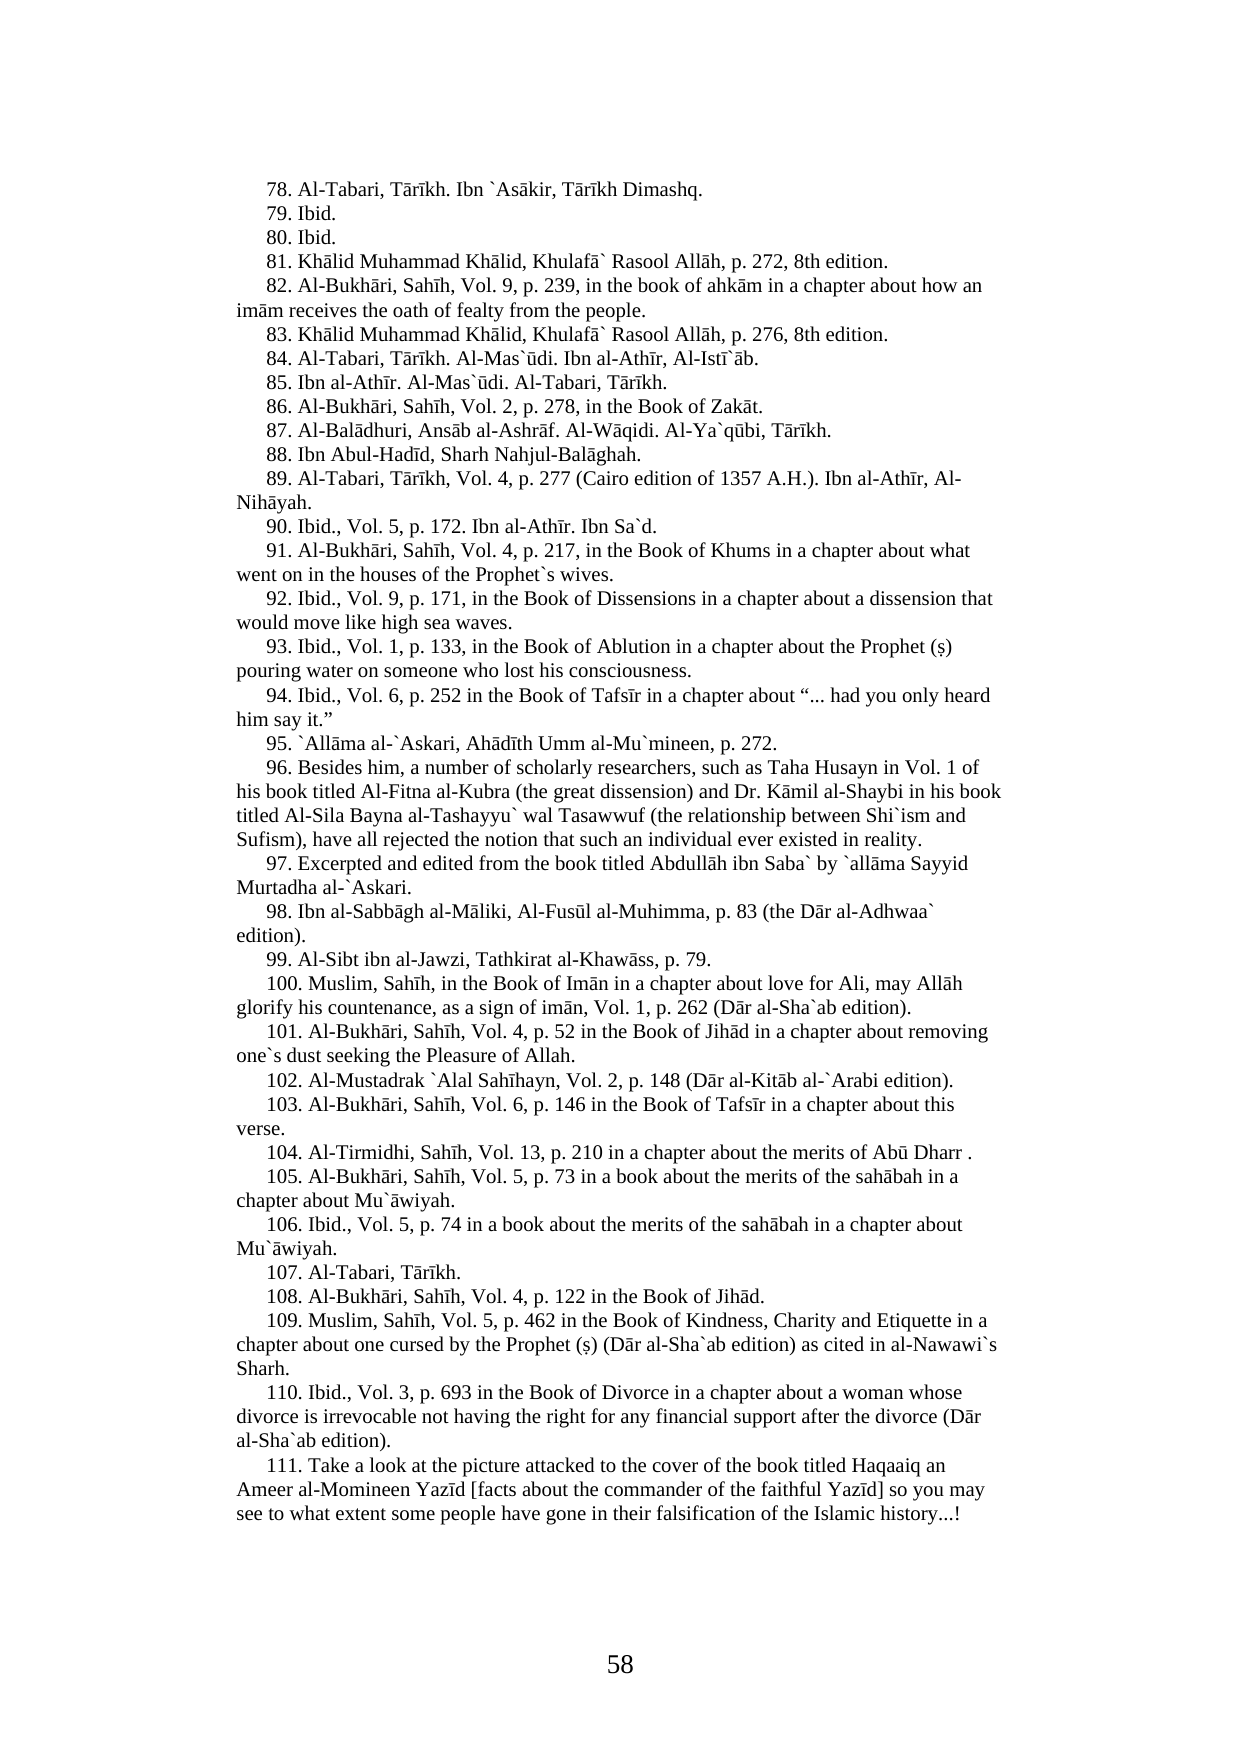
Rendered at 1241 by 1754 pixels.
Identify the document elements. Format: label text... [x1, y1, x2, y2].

text 103. Al-Bukhāri, Sahīh, Vol. 6, p. 146 in the Book of Tafsīr in a chapter about this verse. [236, 1092, 1004, 1140]
text 98. Ibn al-Sabbāgh al-Māliki, Al-Fusūl al-Muhimma, p. 83 (the Dār al-Adhwaa` edition). [236, 899, 1004, 947]
text 88. Ibn Abul-Hadīd, Sharh Nahjul-Balāghah. [236, 442, 1004, 466]
text 85. Ibn al-Athīr. Al-Mas`ūdi. Al-Tabari, Tārīkh. [236, 370, 1004, 394]
text 109. Muslim, Sahīh, Vol. 5, p. 462 in the Book of Kindness, Charity and Etiquette in a chapter about one cursed by the Prophet (ṣ) (Dār al-Sha`ab edition) as cited in al-Nawawi`s Sharh. [236, 1308, 1004, 1380]
text 100. Muslim, Sahīh, in the Book of Imān in a chapter about love for Ali, may Allāh glorify his countenance, as a sign of imān, Vol. 1, p. 262 (Dār al-Sha`ab edition). [236, 971, 1004, 1019]
text 79. Ibid. [236, 201, 1004, 225]
text 83. Khālid Muhammad Khālid, Khulafā` Rasool Allāh, p. 276, 8th edition. [236, 322, 1004, 346]
text 96. Besides him, a number of scholarly researchers, such as Taha Husayn in Vol. 1 of his book titled Al-Fitna al-Kubra (the great dissension) and Dr. Kāmil al-Shaybi in his book titled Al-Sila Bayna al-Tashayyu` wal Tasawwuf (the relationship between Shi`ism and Sufism), have all rejected the notion that such an individual ever existed in reality. [236, 755, 1004, 851]
text 89. Al-Tabari, Tārīkh, Vol. 4, p. 277 (Cairo edition of 1357 A.H.). Ibn al-Athīr, Al-Nihāyah. [236, 466, 1004, 514]
text 104. Al-Tirmidhi, Sahīh, Vol. 13, p. 210 in a chapter about the merits of Abū Dharr . [236, 1140, 1004, 1164]
text 106. Ibid., Vol. 5, p. 74 in a book about the merits of the sahābah in a chapter about Mu`āwiyah. [236, 1212, 1004, 1260]
text 94. Ibid., Vol. 6, p. 252 in the Book of Tafsīr in a chapter about “... had you only heard him say it.” [236, 682, 1004, 731]
text 78. Al-Tabari, Tārīkh. Ibn `Asākir, Tārīkh Dimashq. [236, 177, 1004, 201]
text 82. Al-Bukhāri, Sahīh, Vol. 9, p. 239, in the book of ahkām in a chapter about how an imām receives the oath of fealty from the people. [236, 273, 1004, 322]
text 105. Al-Bukhāri, Sahīh, Vol. 5, p. 73 in a book about the merits of the sahābah in a chapter about Mu`āwiyah. [236, 1164, 1004, 1212]
text 102. Al-Mustadrak `Alal Sahīhayn, Vol. 2, p. 148 (Dār al-Kitāb al-`Arabi edition). [236, 1067, 1004, 1092]
text 92. Ibid., Vol. 9, p. 171, in the Book of Dissensions in a chapter about a dissension that would move like high sea waves. [236, 586, 1004, 634]
text 107. Al-Tabari, Tārīkh. [236, 1260, 1004, 1284]
text 97. Excerpted and edited from the book titled Abdullāh ibn Saba` by `allāma Sayyid Murtadha al-`Askari. [236, 851, 1004, 899]
text 111. Take a look at the picture attacked to the cover of the book titled Haqaaiq an Ameer al-Momineen Yazīd [facts about the commander of the faithful Yazīd] so you may see to what extent some people have gone in their falsification of the Islamic history...! [236, 1452, 1004, 1525]
text 101. Al-Bukhāri, Sahīh, Vol. 4, p. 52 in the Book of Jihād in a chapter about removing one`s dust seeking the Pleasure of Allah. [236, 1019, 1004, 1067]
text 108. Al-Bukhāri, Sahīh, Vol. 4, p. 122 in the Book of Jihād. [236, 1284, 1004, 1308]
text 110. Ibid., Vol. 3, p. 693 in the Book of Divorce in a chapter about a woman whose divorce is irrevocable not having the right for any financial support after the divorce (Dār al-Sha`ab edition). [236, 1380, 1004, 1452]
text 87. Al-Balādhuri, Ansāb al-Ashrāf. Al-Wāqidi. Al-Ya`qūbi, Tārīkh. [236, 418, 1004, 442]
text 93. Ibid., Vol. 1, p. 133, in the Book of Ablution in a chapter about the Prophet (ṣ) pouring water on someone who lost his consciousness. [236, 634, 1004, 682]
text 81. Khālid Muhammad Khālid, Khulafā` Rasool Allāh, p. 272, 8th edition. [236, 249, 1004, 273]
text 95. `Allāma al-`Askari, Ahādīth Umm al-Mu`mineen, p. 272. [236, 731, 1004, 755]
text 84. Al-Tabari, Tārīkh. Al-Mas`ūdi. Ibn al-Athīr, Al-Istī`āb. [236, 346, 1004, 370]
text 99. Al-Sibt ibn al-Jawzi, Tathkirat al-Khawāss, p. 79. [236, 947, 1004, 971]
text 86. Al-Bukhāri, Sahīh, Vol. 2, p. 278, in the Book of Zakāt. [236, 394, 1004, 418]
text 80. Ibid. [236, 225, 1004, 249]
text 91. Al-Bukhāri, Sahīh, Vol. 4, p. 217, in the Book of Khums in a chapter about what went on in the houses of the Prophet`s wives. [236, 538, 1004, 586]
text 90. Ibid., Vol. 5, p. 172. Ibn al-Athīr. Ibn Sa`d. [236, 514, 1004, 538]
